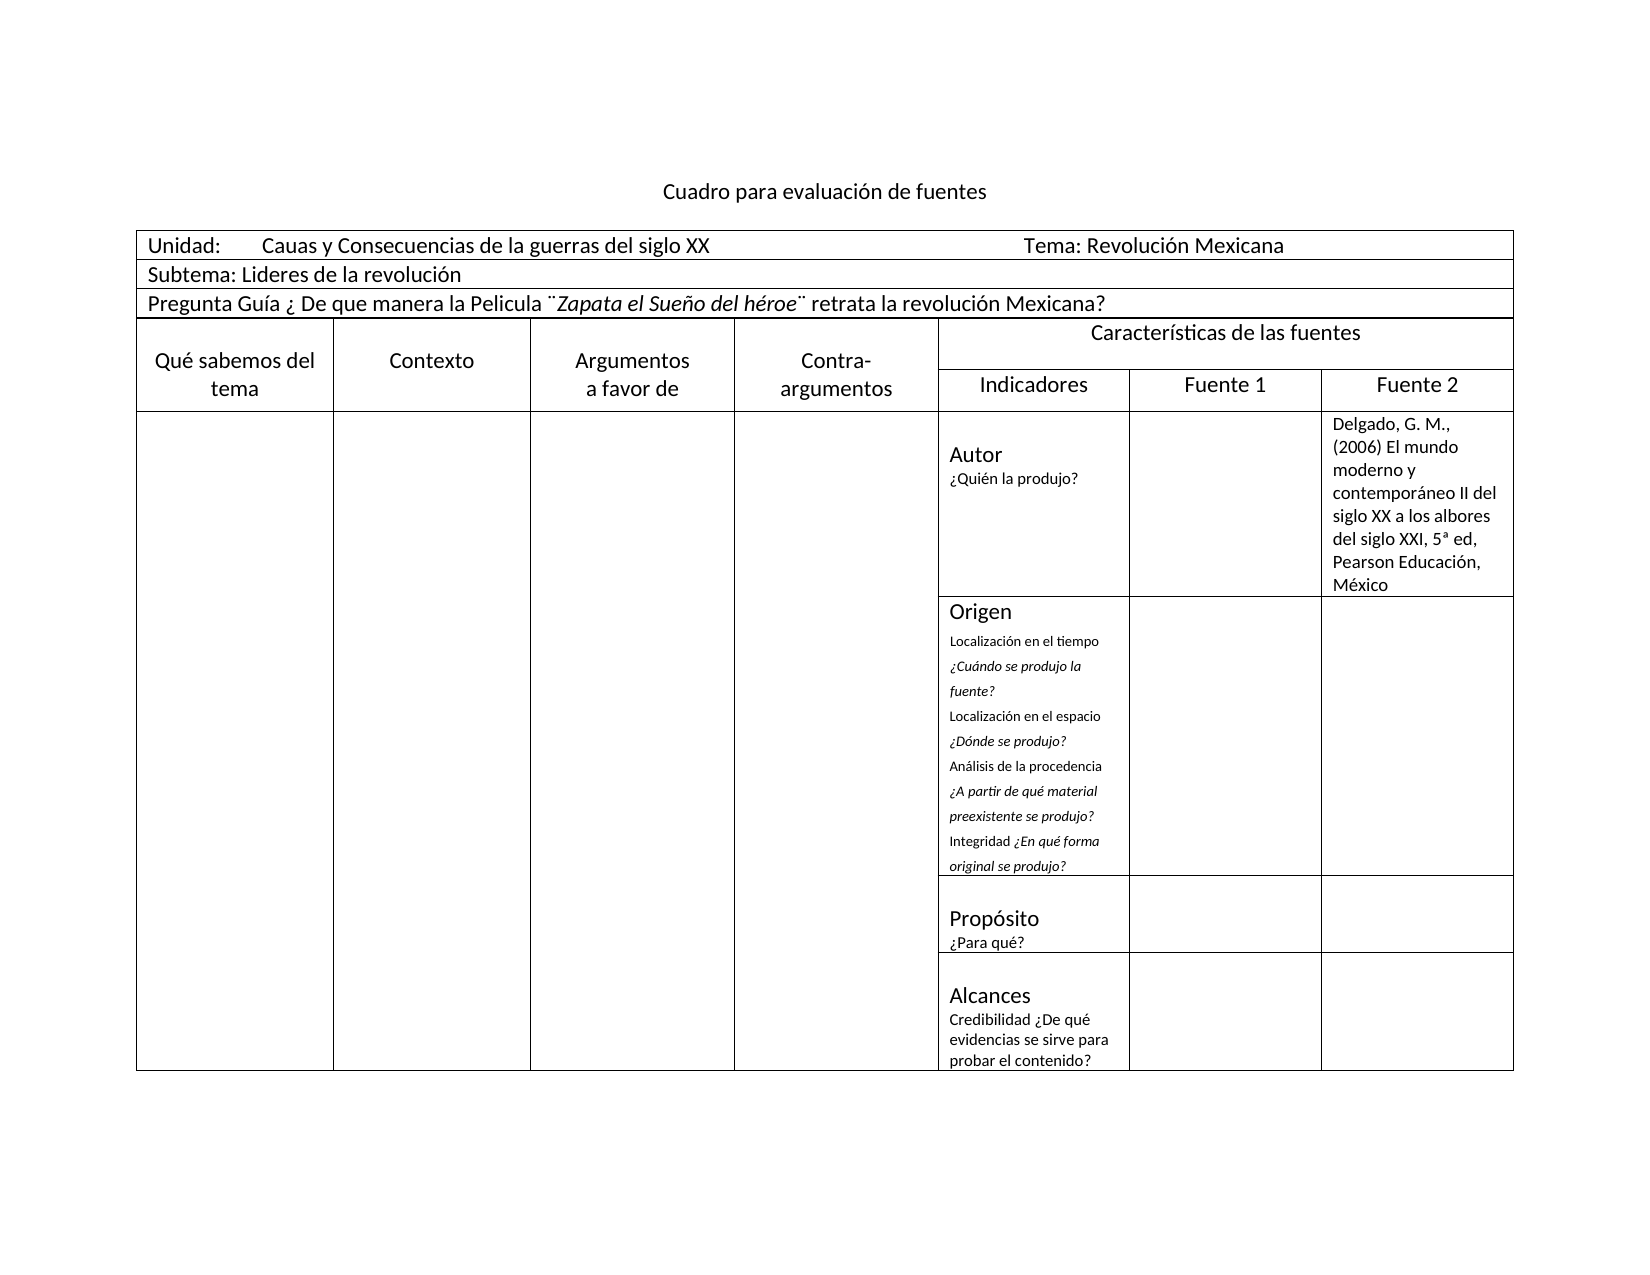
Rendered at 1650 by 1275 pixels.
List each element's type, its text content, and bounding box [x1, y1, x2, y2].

table_cell [735, 412, 938, 1070]
table_cell Fuente 1 [1130, 370, 1321, 411]
table_cell Pregunta Guía ¿ De que manera la Pelicula ¨Zapata el Sueño del héroe¨ retrata la revolución Mexicana? [137, 289, 1513, 317]
table_cell [1322, 597, 1513, 875]
table_cell [1322, 953, 1513, 1070]
table_cell Autor ¿Quién la produjo? [939, 412, 1129, 596]
table_cell [1130, 876, 1321, 952]
table_cell Contra-argumentos [735, 319, 938, 411]
table_cell Subtema: Lideres de la revolución [137, 260, 1513, 288]
table_cell Argumentos a favor de [531, 319, 734, 411]
table_cell Delgado, G. M., (2006) El mundo moderno y contemporáneo II del siglo XX a los albores del siglo XXI, 5ª ed, Pearson Educación, México [1322, 412, 1513, 596]
table_cell Propósito ¿Para qué? [939, 876, 1129, 952]
table_cell Indicadores [939, 370, 1129, 411]
table_cell [334, 412, 530, 1070]
table_cell Fuente 2 [1322, 370, 1513, 411]
table_cell Alcances Credibilidad ¿De qué evidencias se sirve para probar el contenido? [939, 953, 1129, 1070]
table_cell [1130, 597, 1321, 875]
table_cell [531, 412, 734, 1070]
table_header Unidad: Cauas y Consecuencias de la guerras del siglo XX Tema: Revolución Mexicana [137, 231, 1513, 259]
table_cell Contexto [334, 319, 530, 411]
text Cuadro para evaluación de fuentes [148, 177, 1502, 205]
table_cell Origen Localización en el tiempo ¿Cuándo se produjo la fuente? Localización en el espacio ¿Dónde se produjo? Análisis de la procedencia ¿A partir de qué material preexistente se produjo? Integridad ¿En qué forma original se produjo? [939, 597, 1129, 875]
table_cell [1322, 876, 1513, 952]
table_cell Características de las fuentes [939, 319, 1513, 369]
table_cell [137, 412, 333, 1070]
table_cell [1130, 412, 1321, 596]
table_cell Qué sabemos del tema [137, 319, 333, 411]
table_cell [1130, 953, 1321, 1070]
